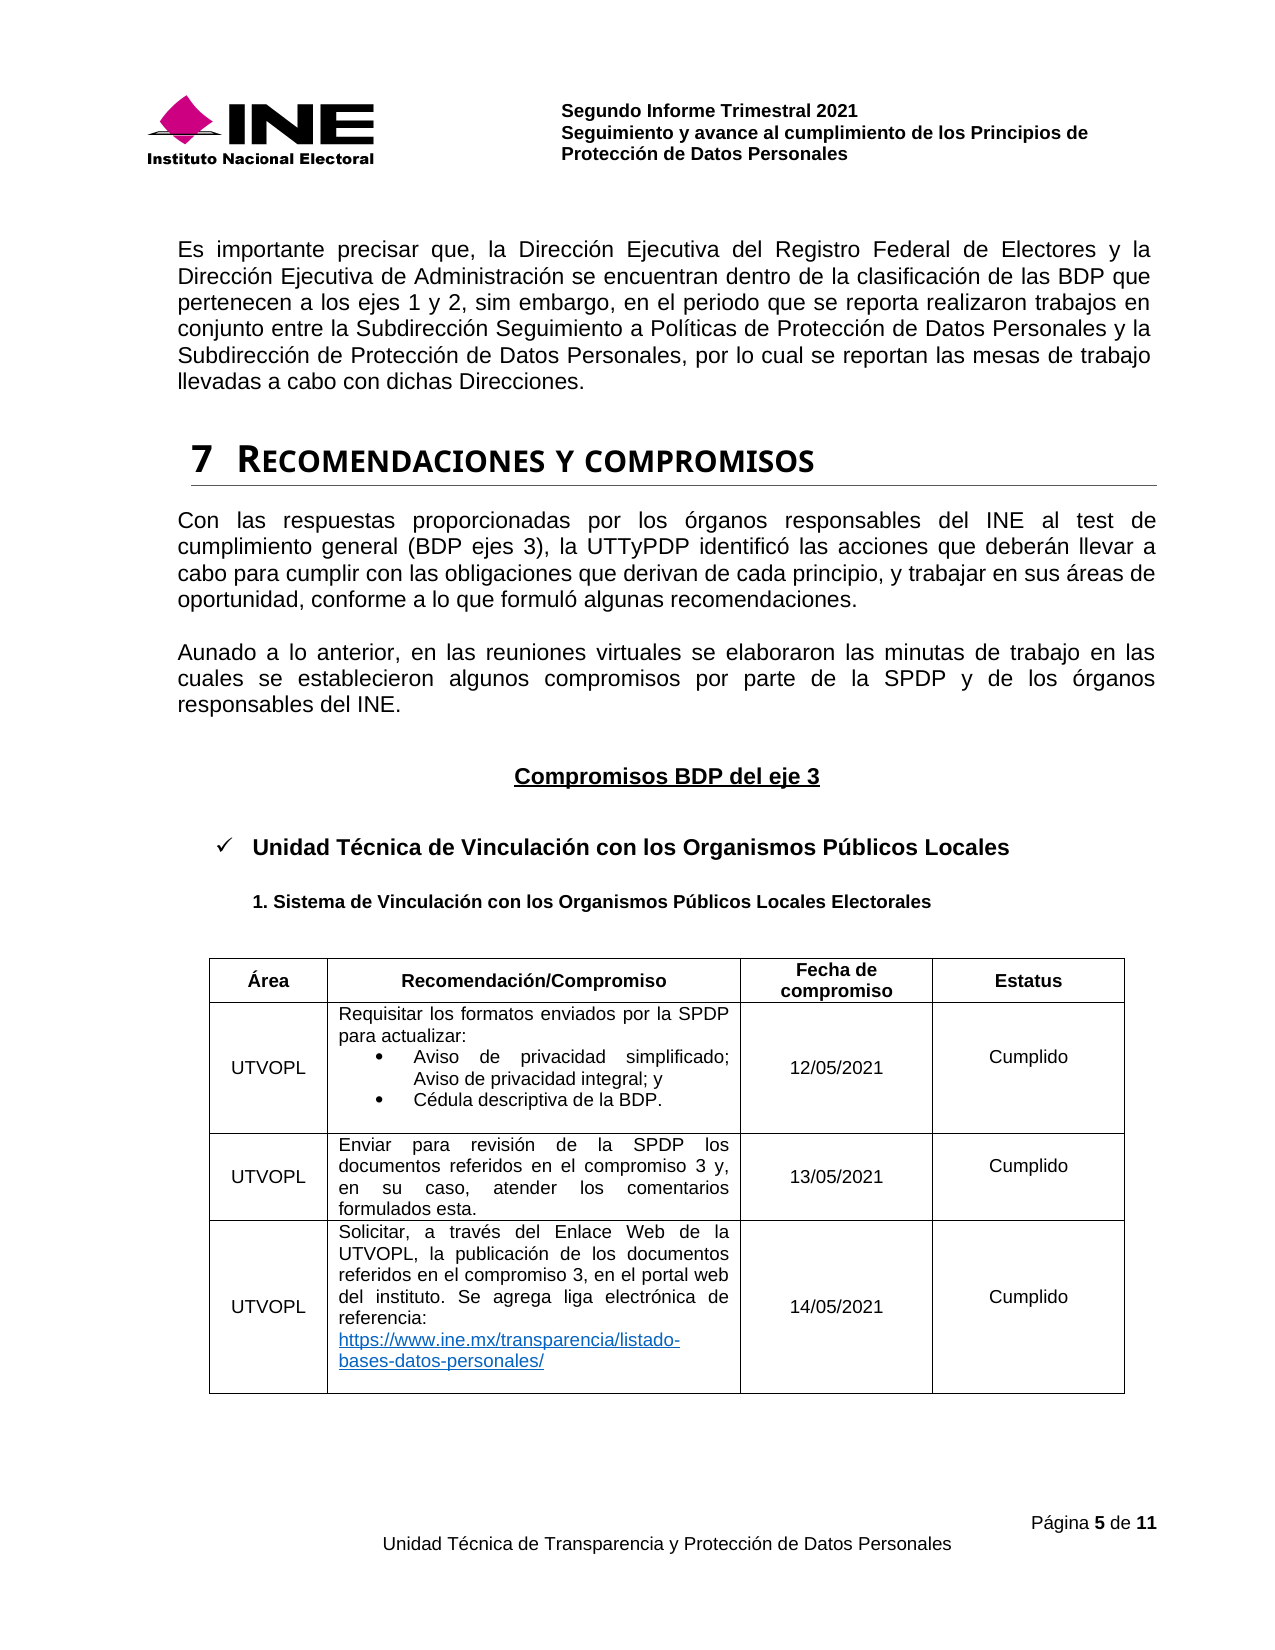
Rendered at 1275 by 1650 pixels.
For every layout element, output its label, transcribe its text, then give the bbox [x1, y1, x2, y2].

table_cell Cumplido [933, 1003, 1124, 1132]
table_cell Enviar para revisión de la SPDP los documentos referidos en el compromiso 3 y, en su caso, atender los comentarios formulados esta. [328, 1134, 740, 1220]
table_cell 12/05/2021 [741, 1003, 932, 1132]
table_cell Requisitar los formatos enviados por la SPDP para actualizar: Aviso de privacidad simplificado; Aviso de privacidad integral; y Cédula descriptiva de la BDP. [328, 1003, 740, 1132]
table_cell UTVOPL [210, 1221, 327, 1393]
text Compromisos BDP del eje 3 [177, 763, 1157, 789]
text Con las respuestas proporcionadas por los órganos responsables del INE al test de cumplimiento general (BDP ejes 3), la UTTyPDP identificó las acciones que deberán llevar a cabo para cumplir con las obligaciones que derivan de cada principio, y trabajar en sus áreas de oportunidad, conforme a lo que formuló algunas recomendaciones. [177, 507, 1157, 612]
picture [146, 75, 376, 187]
table_cell Solicitar, a través del Enlace Web de la UTVOPL, la publicación de los documentos referidos en el compromiso 3, en el portal web del instituto. Se agrega liga electrónica de referencia: https://www.ine.mx/transparencia/listado-bases-datos-personales/ [328, 1221, 740, 1393]
table_header Fecha de compromiso [741, 959, 932, 1002]
list 1. Sistema de Vinculación con los Organismos Públicos Locales Electorales [252, 891, 1157, 913]
table_cell Cumplido [933, 1134, 1124, 1220]
text Aunado a lo anterior, en las reuniones virtuales se elaboraron las minutas de trabajo en las cuales se establecieron algunos compromisos por parte de la SPDP y de los órganos responsables del INE. [177, 638, 1157, 718]
list Unidad Técnica de Vinculación con los Organismos Públicos Locales [215, 834, 1157, 861]
table_header Estatus [933, 959, 1124, 1002]
table_cell 13/05/2021 [741, 1134, 932, 1220]
table_cell Cumplido [933, 1221, 1124, 1393]
table_cell UTVOPL [210, 1134, 327, 1220]
text Es importante precisar que, la Dirección Ejecutiva del Registro Federal de Electores y la Dirección Ejecutiva de Administración se encuentran dentro de la clasificación de las BDP que pertenecen a los ejes 1 y 2, sim embargo, en el periodo que se reporta realizaron trabajos en conjunto entre la Subdirección Seguimiento a Políticas de Protección de Datos Personales y la Subdirección de Protección de Datos Personales, por lo cual se reportan las mesas de trabajo llevadas a cabo con dichas Direcciones. [177, 236, 1152, 394]
table_header Área [210, 959, 327, 1002]
table_cell UTVOPL [210, 1003, 327, 1132]
subtitle Recomendaciones y compromisos [191, 432, 1157, 485]
table_cell 14/05/2021 [741, 1221, 932, 1393]
table_header Recomendación/Compromiso [328, 959, 740, 1002]
